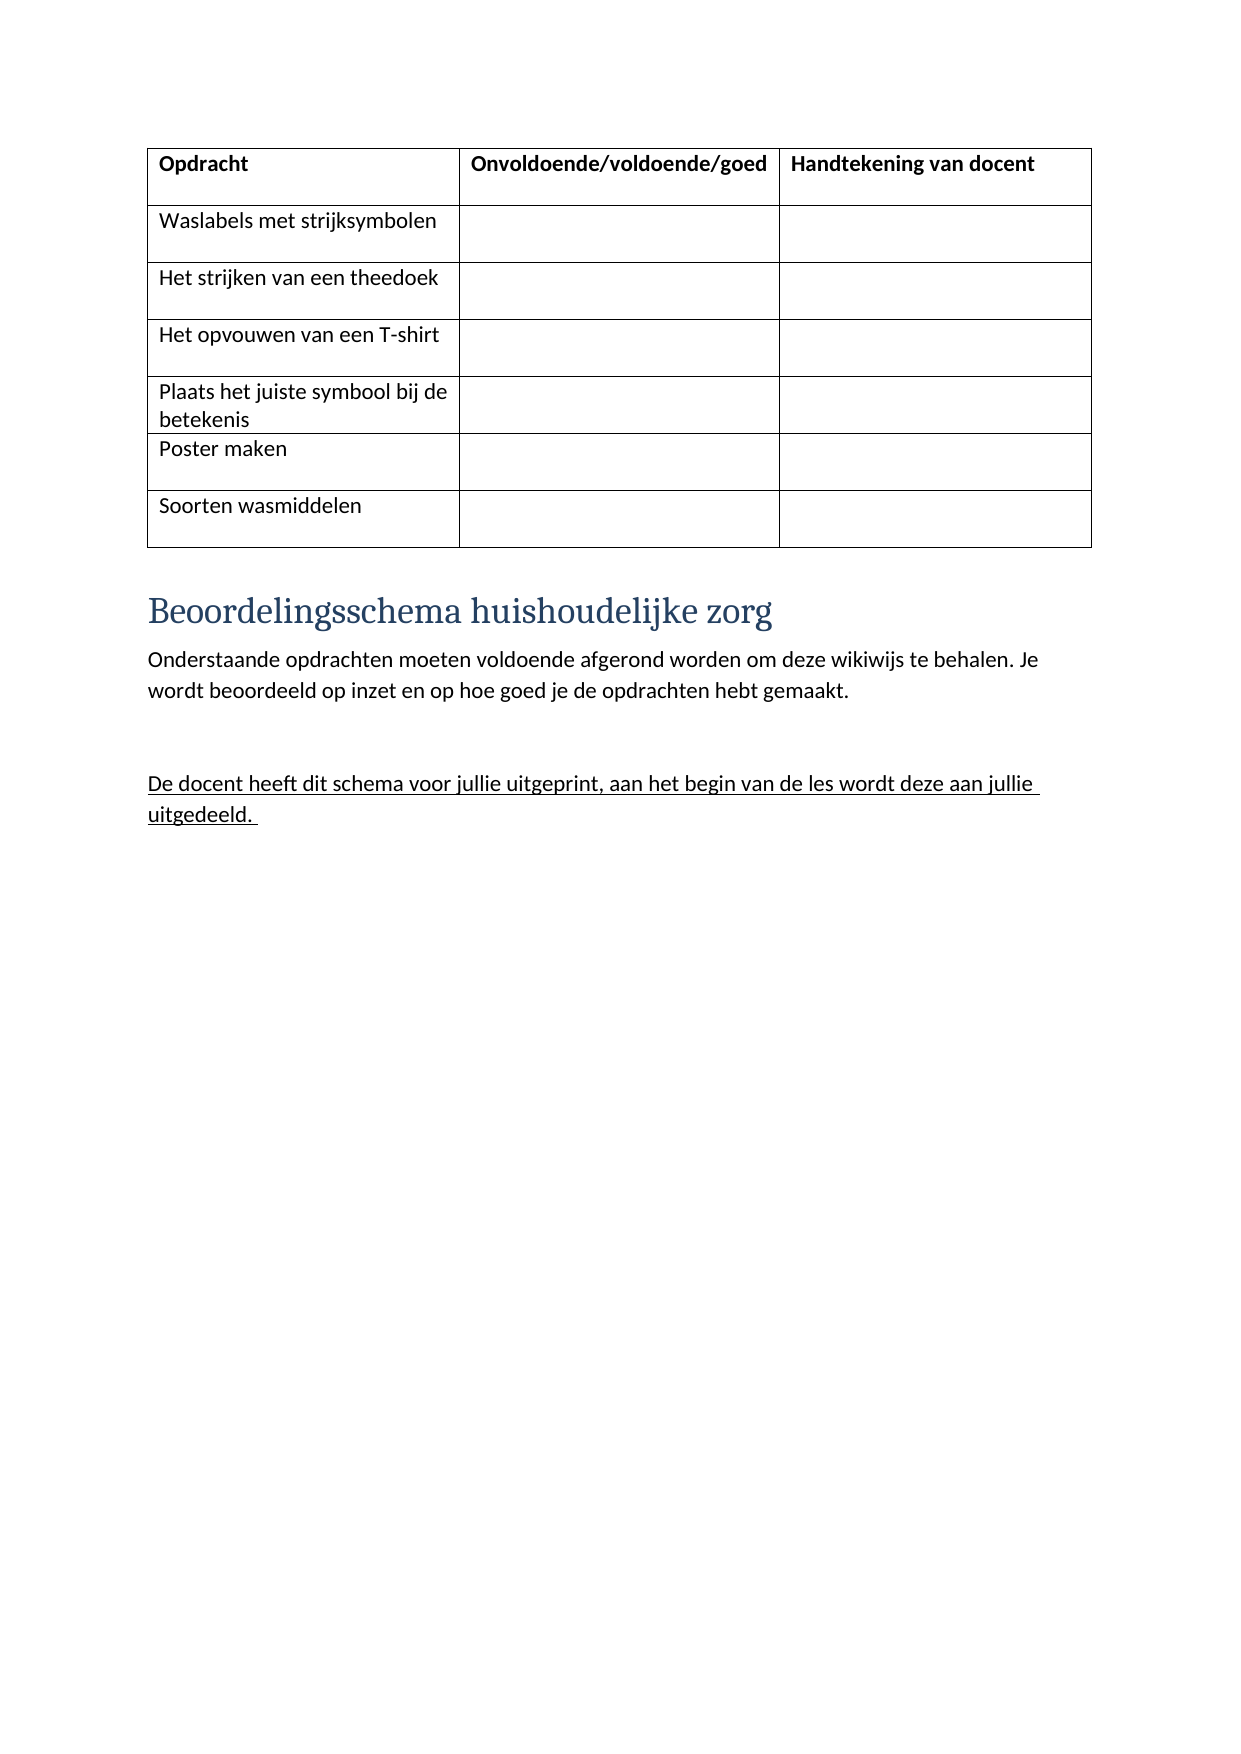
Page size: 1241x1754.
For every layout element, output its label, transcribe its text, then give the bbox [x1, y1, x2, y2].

table_cell Poster maken [148, 434, 459, 490]
table_cell [460, 263, 779, 319]
table_cell Het opvouwen van een T-shirt [148, 320, 459, 376]
table_cell [780, 263, 1091, 319]
text De docent heeft dit schema voor jullie uitgeprint, aan het begin van de les wordt deze aan jullie uitgedeeld. [148, 769, 1093, 828]
table_cell [780, 434, 1091, 490]
table_cell Plaats het juiste symbool bij de betekenis [148, 377, 459, 433]
table_header Handtekening van docent [780, 149, 1091, 205]
table_cell Soorten wasmiddelen [148, 491, 459, 547]
table_cell [460, 320, 779, 376]
table_cell [460, 377, 779, 433]
table_cell Het strijken van een theedoek [148, 263, 459, 319]
table_cell [460, 491, 779, 547]
table_cell [780, 377, 1091, 433]
table_cell [780, 206, 1091, 262]
table_cell [460, 434, 779, 490]
table_header Onvoldoende/voldoende/goed [460, 149, 779, 205]
table_cell Waslabels met strijksymbolen [148, 206, 459, 262]
table_cell [780, 491, 1091, 547]
table_cell [460, 206, 779, 262]
subtitle Beoordelingsschema huishoudelijke zorg [148, 590, 1093, 633]
text Onderstaande opdrachten moeten voldoende afgerond worden om deze wikiwijs te behalen. Je wordt beoordeeld op inzet en op hoe goed je de opdrachten hebt gemaakt. [148, 646, 1093, 704]
table_cell [780, 320, 1091, 376]
table_header Opdracht [148, 149, 459, 205]
